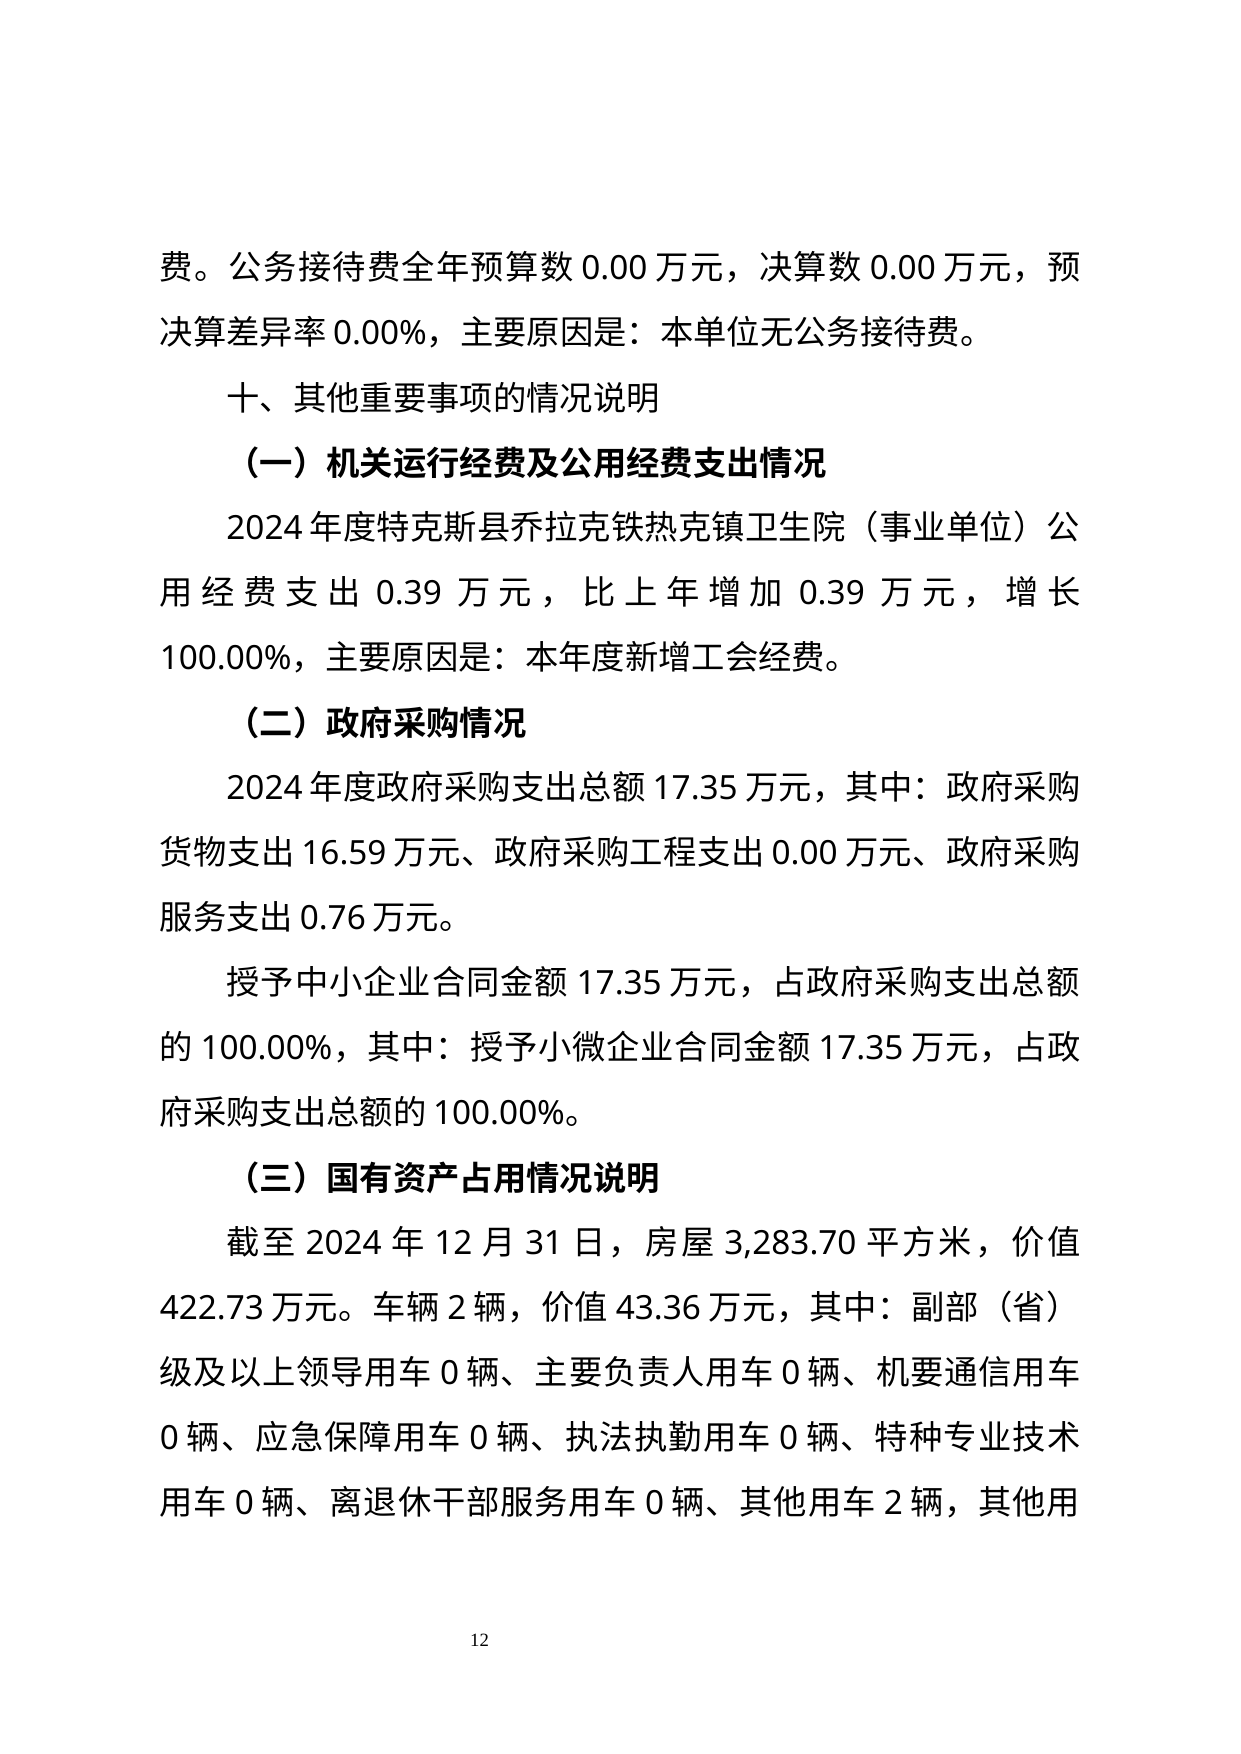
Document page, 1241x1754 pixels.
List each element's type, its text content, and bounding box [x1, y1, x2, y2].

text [159, 1208, 1081, 1533]
text 2024年度政府采购支出总额17.35万元，其中：政府采购货物支出16.59万元、政府采购工程支出0.00万元、政府采购服务支出0.76万元。 [159, 753, 1081, 948]
text （一）机关运行经费及公用经费支出情况 [159, 428, 1081, 493]
text 2024年度特克斯县乔拉克铁热克镇卫生院（事业单位）公用经费支出0.39万元，比上年增加0.39万元，增长100.00%，主要原因是：本年度新增工会经费。 [159, 493, 1081, 688]
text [159, 233, 1081, 363]
text 授予中小企业合同金额17.35万元，占政府采购支出总额的100.00%，其中：授予小微企业合同金额17.35万元，占政府采购支出总额的100.00%。 [159, 948, 1081, 1143]
text （二）政府采购情况 [159, 688, 1081, 753]
text （三）国有资产占用情况说明 [159, 1143, 1081, 1208]
text 十、其他重要事项的情况说明 [159, 363, 1081, 428]
